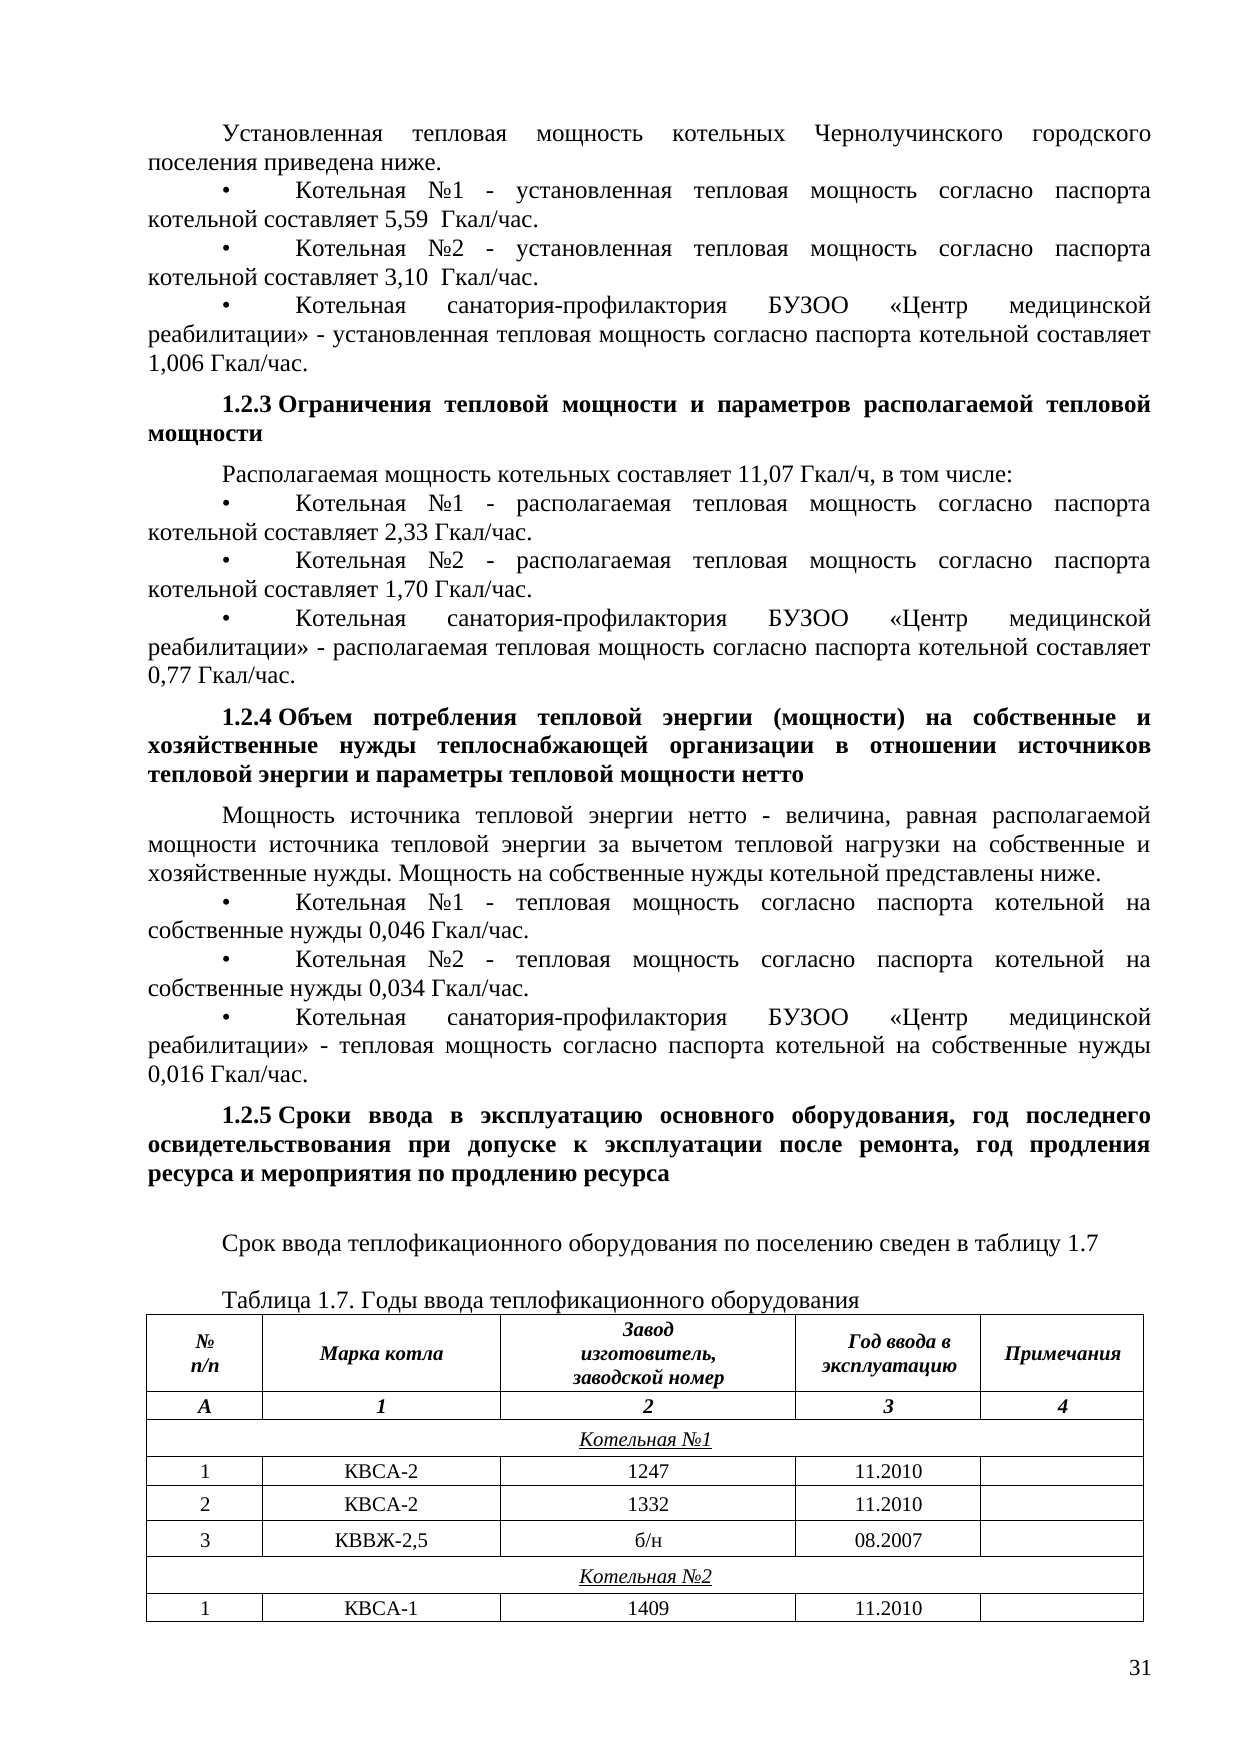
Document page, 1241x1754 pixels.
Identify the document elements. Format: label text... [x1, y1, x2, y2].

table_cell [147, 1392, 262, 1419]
text • Котельная №2 - установленная тепловая мощность согласно паспорта котельной составляет 3,10 Гкал/час. [148, 233, 1152, 291]
text • Котельная №1 - тепловая мощность согласно паспорта котельной на собственные нужды 0,046 Гкал/час. [148, 887, 1152, 944]
text • Котельная №2 - располагаемая тепловая мощность согласно паспорта котельной составляет 1,70 Гкал/час. [148, 546, 1152, 603]
text Таблица 1.7. Годы ввода теплофикационного оборудования [148, 1286, 1152, 1314]
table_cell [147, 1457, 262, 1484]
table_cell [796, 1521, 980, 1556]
text Срок ввода теплофикационного оборудования по поселению сведен в таблицу 1.7 [148, 1228, 1152, 1257]
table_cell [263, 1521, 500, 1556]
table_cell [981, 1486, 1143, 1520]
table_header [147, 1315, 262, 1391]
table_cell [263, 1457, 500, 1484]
text • Котельная №1 - располагаемая тепловая мощность согласно паспорта котельной составляет 2,33 Гкал/час. [148, 488, 1152, 546]
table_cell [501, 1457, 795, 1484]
text Мощность источника тепловой энергии нетто - величина, равная располагаемой мощности источника тепловой энергии за вычетом тепловой нагрузки на собственные и хозяйственные нужды. Мощность на собственные нужды котельной представлены ниже. [148, 801, 1152, 887]
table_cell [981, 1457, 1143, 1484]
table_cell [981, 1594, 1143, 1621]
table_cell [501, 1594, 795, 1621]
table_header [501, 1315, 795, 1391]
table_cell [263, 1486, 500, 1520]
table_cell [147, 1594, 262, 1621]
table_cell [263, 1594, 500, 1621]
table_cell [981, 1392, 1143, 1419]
subtitle Сроки ввода в эксплуатацию основного оборудования, год последнего освидетельствования при допуске к эксплуатации после ремонта, год продления ресурса и мероприятия по продлению ресурса [148, 1101, 1152, 1187]
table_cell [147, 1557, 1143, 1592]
text • Котельная №1 - установленная тепловая мощность согласно паспорта котельной составляет 5,59 Гкал/час. [148, 176, 1152, 233]
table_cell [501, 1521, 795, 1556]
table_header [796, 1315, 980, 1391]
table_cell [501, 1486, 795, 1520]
subtitle Ограничения тепловой мощности и параметров располагаемой тепловой мощности [148, 389, 1152, 447]
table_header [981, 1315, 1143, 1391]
text • Котельная санатория-профилактория БУЗОО «Центр медицинской реабилитации» - тепловая мощность согласно паспорта котельной на собственные нужды 0,016 Гкал/час. [148, 1002, 1152, 1088]
text • Котельная санатория-профилактория БУЗОО «Центр медицинской реабилитации» - располагаемая тепловая мощность согласно паспорта котельной составляет 0,77 Гкал/час. [148, 603, 1152, 689]
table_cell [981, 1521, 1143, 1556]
text Установленная тепловая мощность котельных Чернолучинского городского поселения приведена ниже. [148, 118, 1152, 176]
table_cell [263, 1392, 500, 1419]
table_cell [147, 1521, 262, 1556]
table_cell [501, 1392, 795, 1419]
text Располагаемая мощность котельных составляет 11,07 Гкал/ч, в том числе: [148, 459, 1152, 488]
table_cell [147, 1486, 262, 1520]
subtitle Объем потребления тепловой энергии (мощности) на собственные и хозяйственные нужды теплоснабжающей организации в отношении источников тепловой энергии и параметры тепловой мощности нетто [148, 702, 1152, 788]
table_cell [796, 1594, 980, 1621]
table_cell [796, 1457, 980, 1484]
text • Котельная №2 - тепловая мощность согласно паспорта котельной на собственные нужды 0,034 Гкал/час. [148, 944, 1152, 1002]
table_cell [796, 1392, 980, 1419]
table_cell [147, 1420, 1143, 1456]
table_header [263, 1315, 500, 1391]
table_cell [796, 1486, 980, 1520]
text • Котельная санатория-профилактория БУЗОО «Центр медицинской реабилитации» - установленная тепловая мощность согласно паспорта котельной составляет 1,006 Гкал/час. [148, 291, 1152, 377]
